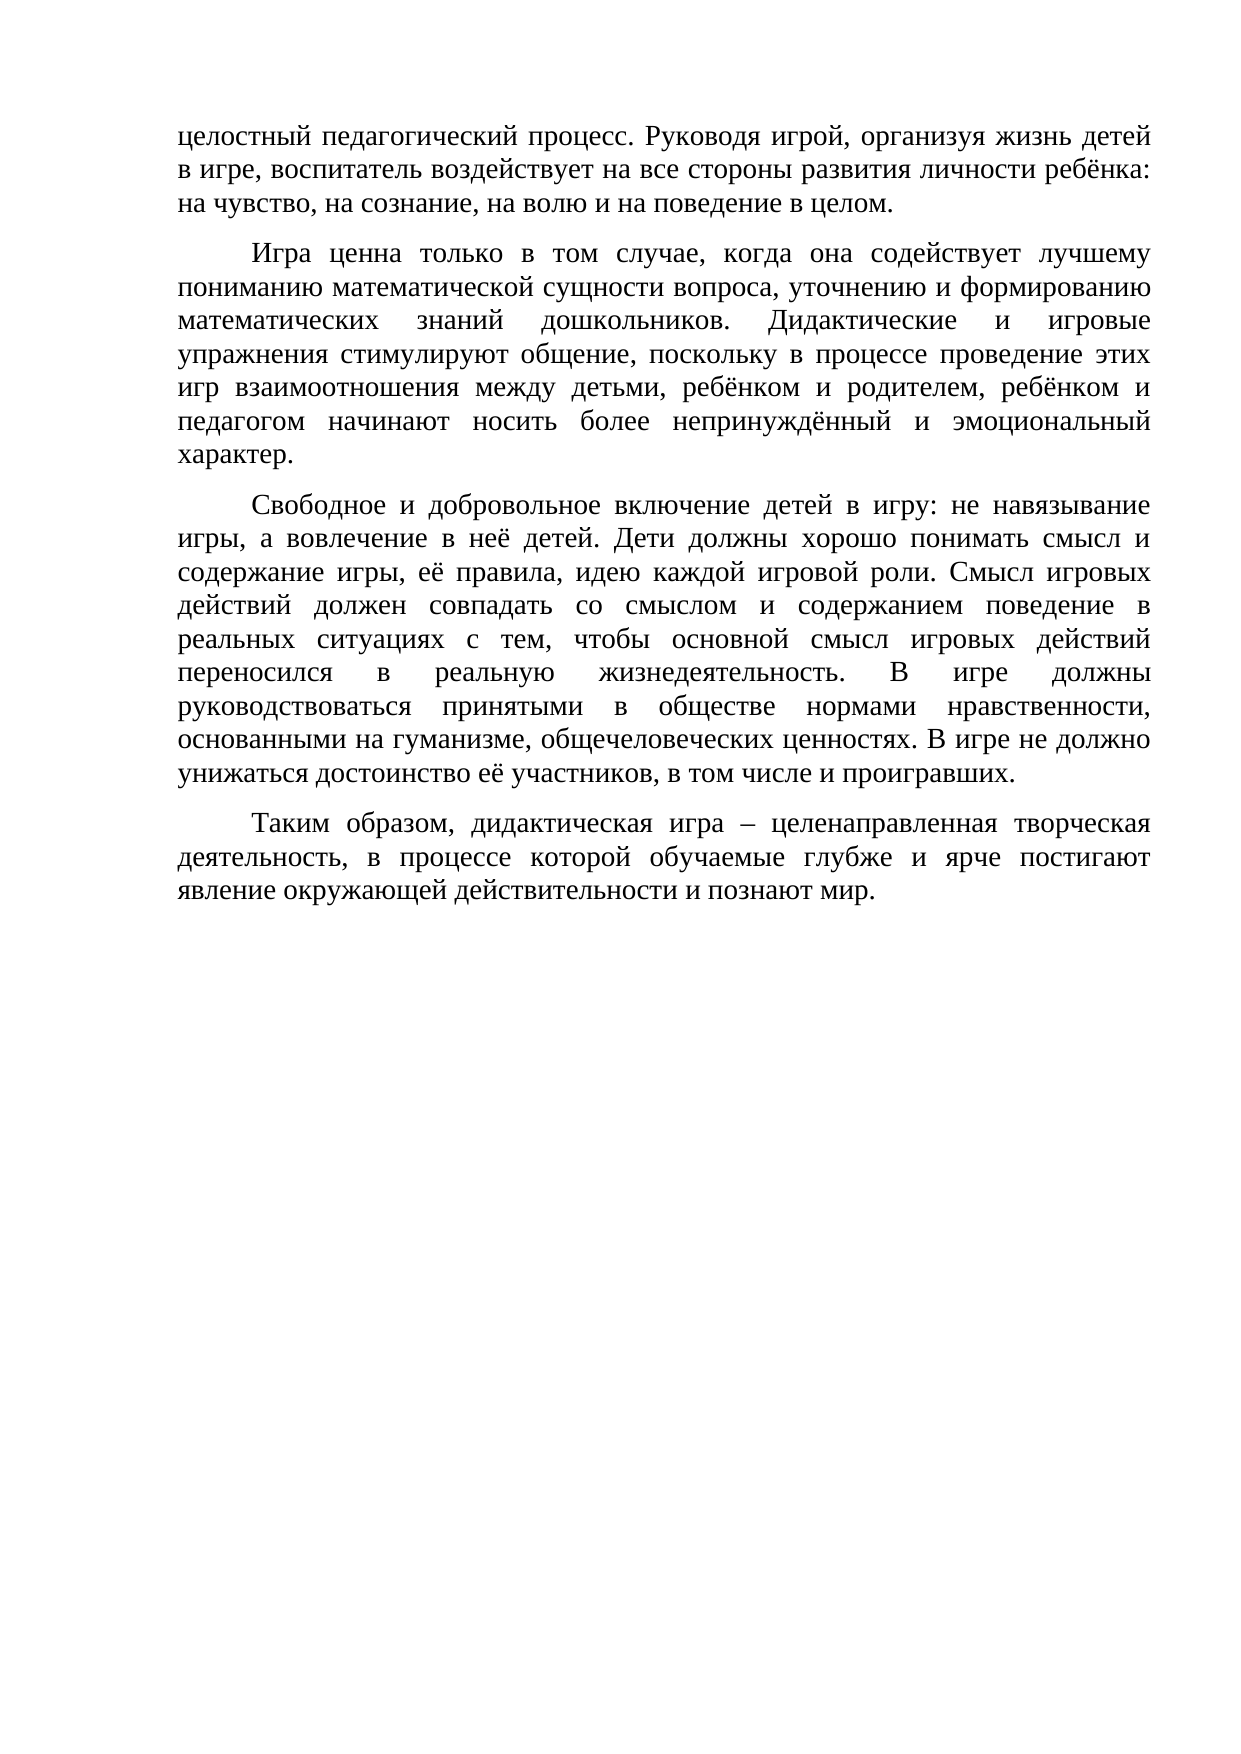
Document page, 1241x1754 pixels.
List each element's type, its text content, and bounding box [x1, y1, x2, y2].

text Свободное и добровольное включение детей в игру: не навязывание игры, а вовлечение в неё детей. Дети должны хорошо понимать смысл и содержание игры, её правила, идею каждой игровой роли. Смысл игровых действий должен совпадать со смыслом и содержанием поведение в реальных ситуациях с тем, чтобы основной смысл игровых действий переносился в реальную жизнедеятельность. В игре должны руководствоваться принятыми в обществе нормами нравственности, основанными на гуманизме, общечеловеческих ценностях. В игре не должно унижаться достоинство её участников, в том числе и проигравших. [177, 487, 1152, 789]
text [177, 118, 1152, 219]
text Игра ценна только в том случае, когда она содействует лучшему пониманию математической сущности вопроса, уточнению и формированию математических знаний дошкольников. Дидактические и игровые упражнения стимулируют общение, поскольку в процессе проведение этих игр взаимоотношения между детьми, ребёнком и родителем, ребёнком и педагогом начинают носить более непринуждённый и эмоциональный характер. [177, 235, 1152, 470]
text Таким образом, дидактическая игра – целенаправленная творческая деятельность, в процессе которой обучаемые глубже и ярче постигают явление окружающей действительности и познают мир. [177, 805, 1152, 906]
